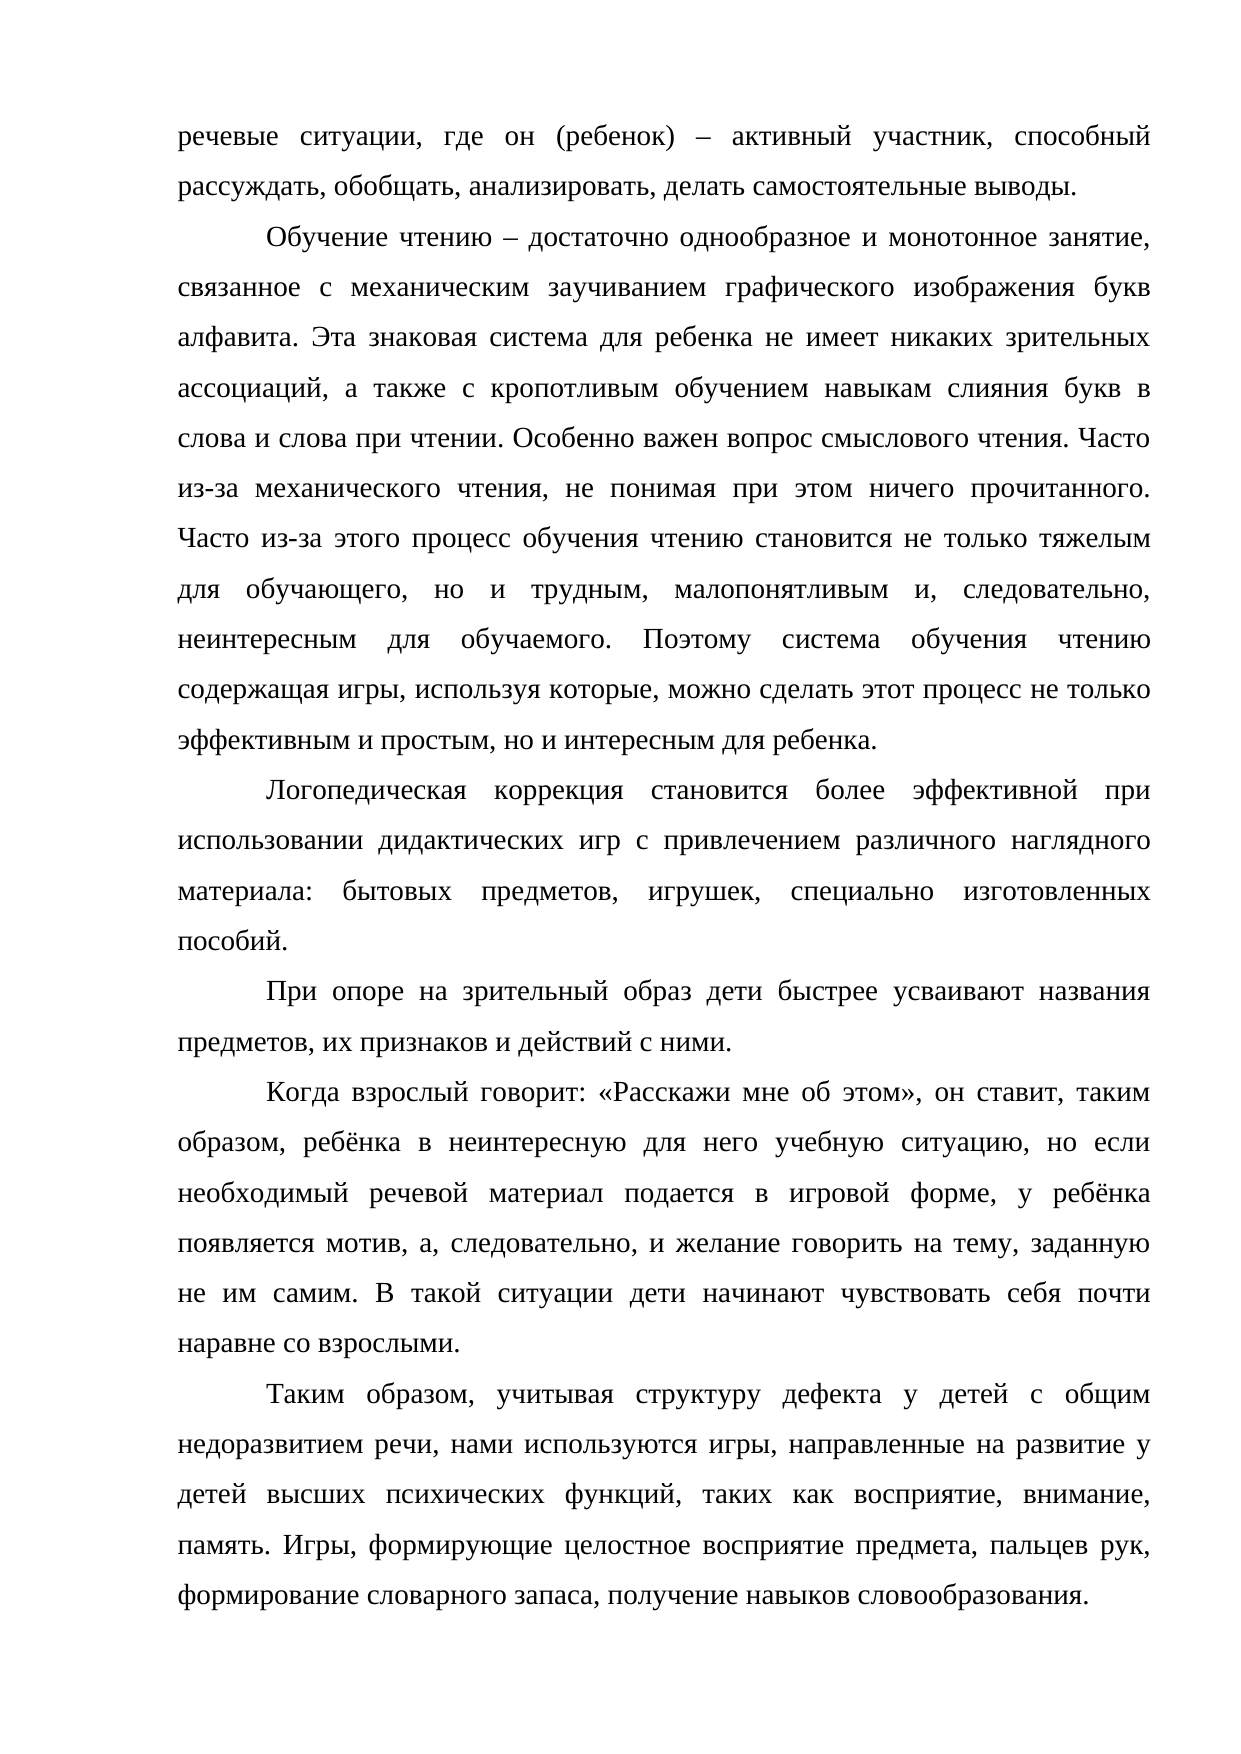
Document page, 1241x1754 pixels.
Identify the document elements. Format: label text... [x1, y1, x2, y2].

text Обучение чтению – достаточно однообразное и монотонное занятие, связанное с механическим заучиванием графического изображения букв алфавита. Эта знаковая система для ребенка не имеет никаких зрительных ассоциаций, а также с кропотливым обучением навыкам слияния букв в слова и слова при чтении. Особенно важен вопрос смыслового чтения. Часто из-за механического чтения, не понимая при этом ничего прочитанного. Часто из-за этого процесс обучения чтению становится не только тяжелым для обучающего, но и трудным, малопонятливым и, следовательно, неинтересным для обучаемого. Поэтому система обучения чтению содержащая игры, используя которые, можно сделать этот процесс не только эффективным и простым, но и интересным для ребенка. [177, 219, 1152, 755]
text При опоре на зрительный образ дети быстрее усваивают названия предметов, их признаков и действий с ними. [177, 973, 1152, 1057]
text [177, 118, 1152, 202]
text Логопедическая коррекция становится более эффективной при использовании дидактических игр с привлечением различного наглядного материала: бытовых предметов, игрушек, специально изготовленных пособий. [177, 772, 1152, 957]
text Когда взрослый говорит: «Расскажи мне об этом», он ставит, таким образом, ребёнка в неинтересную для него учебную ситуацию, но если необходимый речевой материал подается в игровой форме, у ребёнка появляется мотив, а, следовательно, и желание говорить на тему, заданную не им самим. В такой ситуации дети начинают чувствовать себя почти наравне со взрослыми. [177, 1074, 1152, 1359]
text Таким образом, учитывая структуру дефекта у детей с общим недоразвитием речи, нами используются игры, направленные на развитие у детей высших психических функций, таких как восприятие, внимание, память. Игры, формирующие целостное восприятие предмета, пальцев рук, формирование словарного запаса, получение навыков словообразования. [177, 1376, 1152, 1611]
